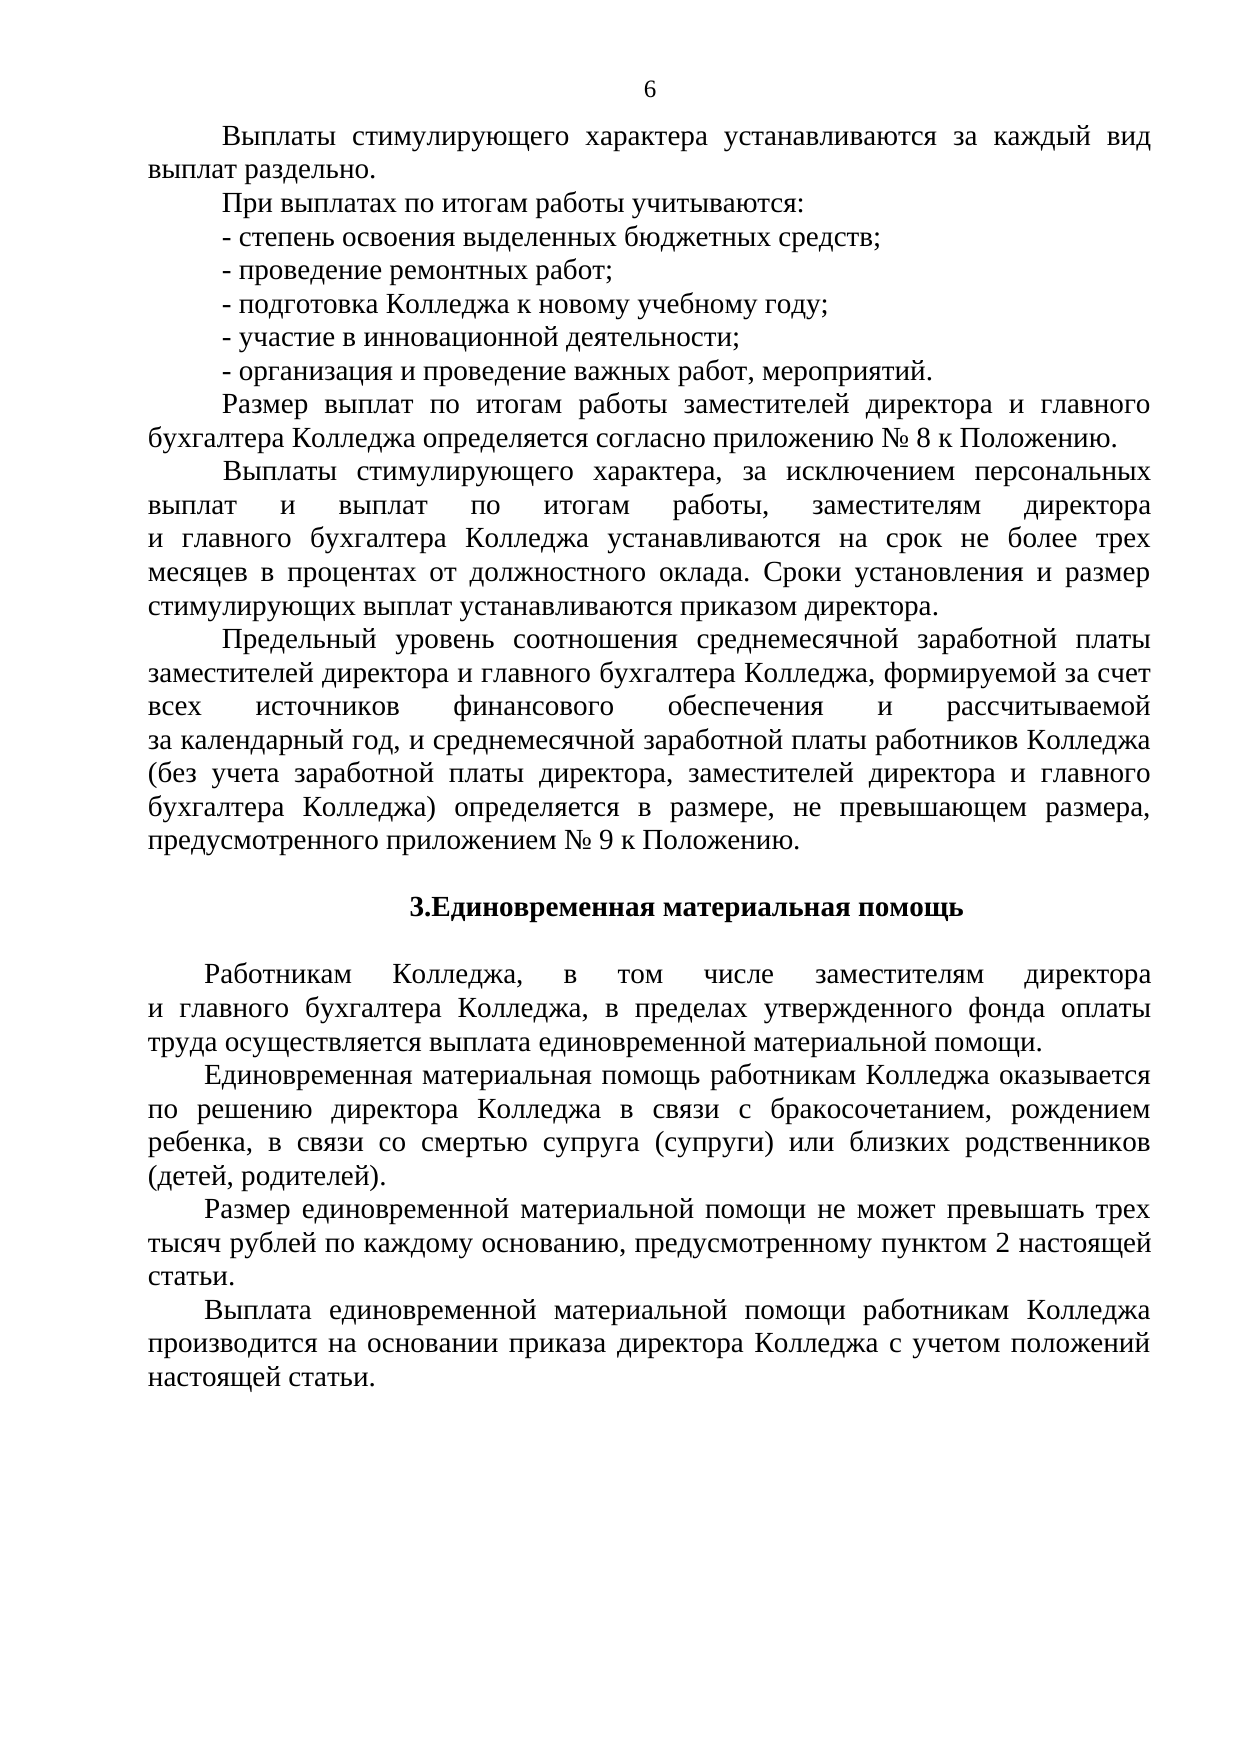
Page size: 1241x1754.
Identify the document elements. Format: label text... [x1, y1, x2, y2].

text Предельный уровень соотношения среднемесячной заработной платы заместителей директора и главного бухгалтера Колледжа, формируемой за счет всех источников финансового обеспечения и рассчитываемой за календарный год, и среднемесячной заработной платы работников Колледжа (без учета заработной платы директора, заместителей директора и главного бухгалтера Колледжа) определяется в размере, не превышающем размера, предусмотренного приложением № 9 к Положению. [148, 621, 1152, 856]
text Размер выплат по итогам работы заместителей директора и главного бухгалтера Колледжа определяется согласно приложению № 8 к Положению. [148, 386, 1152, 453]
text 3.Единовременная материальная помощь [148, 889, 1152, 923]
text Выплаты стимулирующего характера, за исключением персональных выплат и выплат по итогам работы, заместителям директора и главного бухгалтера Колледжа устанавливаются на срок не более трех месяцев в процентах от должностного оклада. Сроки установления и размер стимулирующих выплат устанавливаются приказом директора. [148, 453, 1152, 621]
text При выплатах по итогам работы учитываются: [148, 185, 1152, 219]
text Размер единовременной материальной помощи не может превышать трех тысяч рублей по каждому основанию, предусмотренному пунктом 2 настоящей статьи. [148, 1191, 1152, 1292]
text Единовременная материальная помощь работникам Колледжа оказывается по решению директора Колледжа в связи с бракосочетанием, рождением ребенка, в связи со смертью супруга (супруги) или близких родственников (детей, родителей). [148, 1057, 1152, 1191]
text Работникам Колледжа, в том числе заместителям директора и главного бухгалтера Колледжа, в пределах утвержденного фонда оплаты труда осуществляется выплата единовременной материальной помощи. [148, 957, 1152, 1057]
text - степень освоения выделенных бюджетных средств; [148, 219, 1152, 252]
text - подготовка Колледжа к новому учебному году; [148, 286, 1152, 319]
text Выплаты стимулирующего характера устанавливаются за каждый вид выплат раздельно. [148, 118, 1152, 185]
text - проведение ремонтных работ; [148, 252, 1152, 286]
text - участие в инновационной деятельности; [148, 319, 1152, 353]
text Выплата единовременной материальной помощи работникам Колледжа производится на основании приказа директора Колледжа с учетом положений настоящей статьи. [148, 1292, 1152, 1393]
text - организация и проведение важных работ, мероприятий. [148, 353, 1152, 386]
